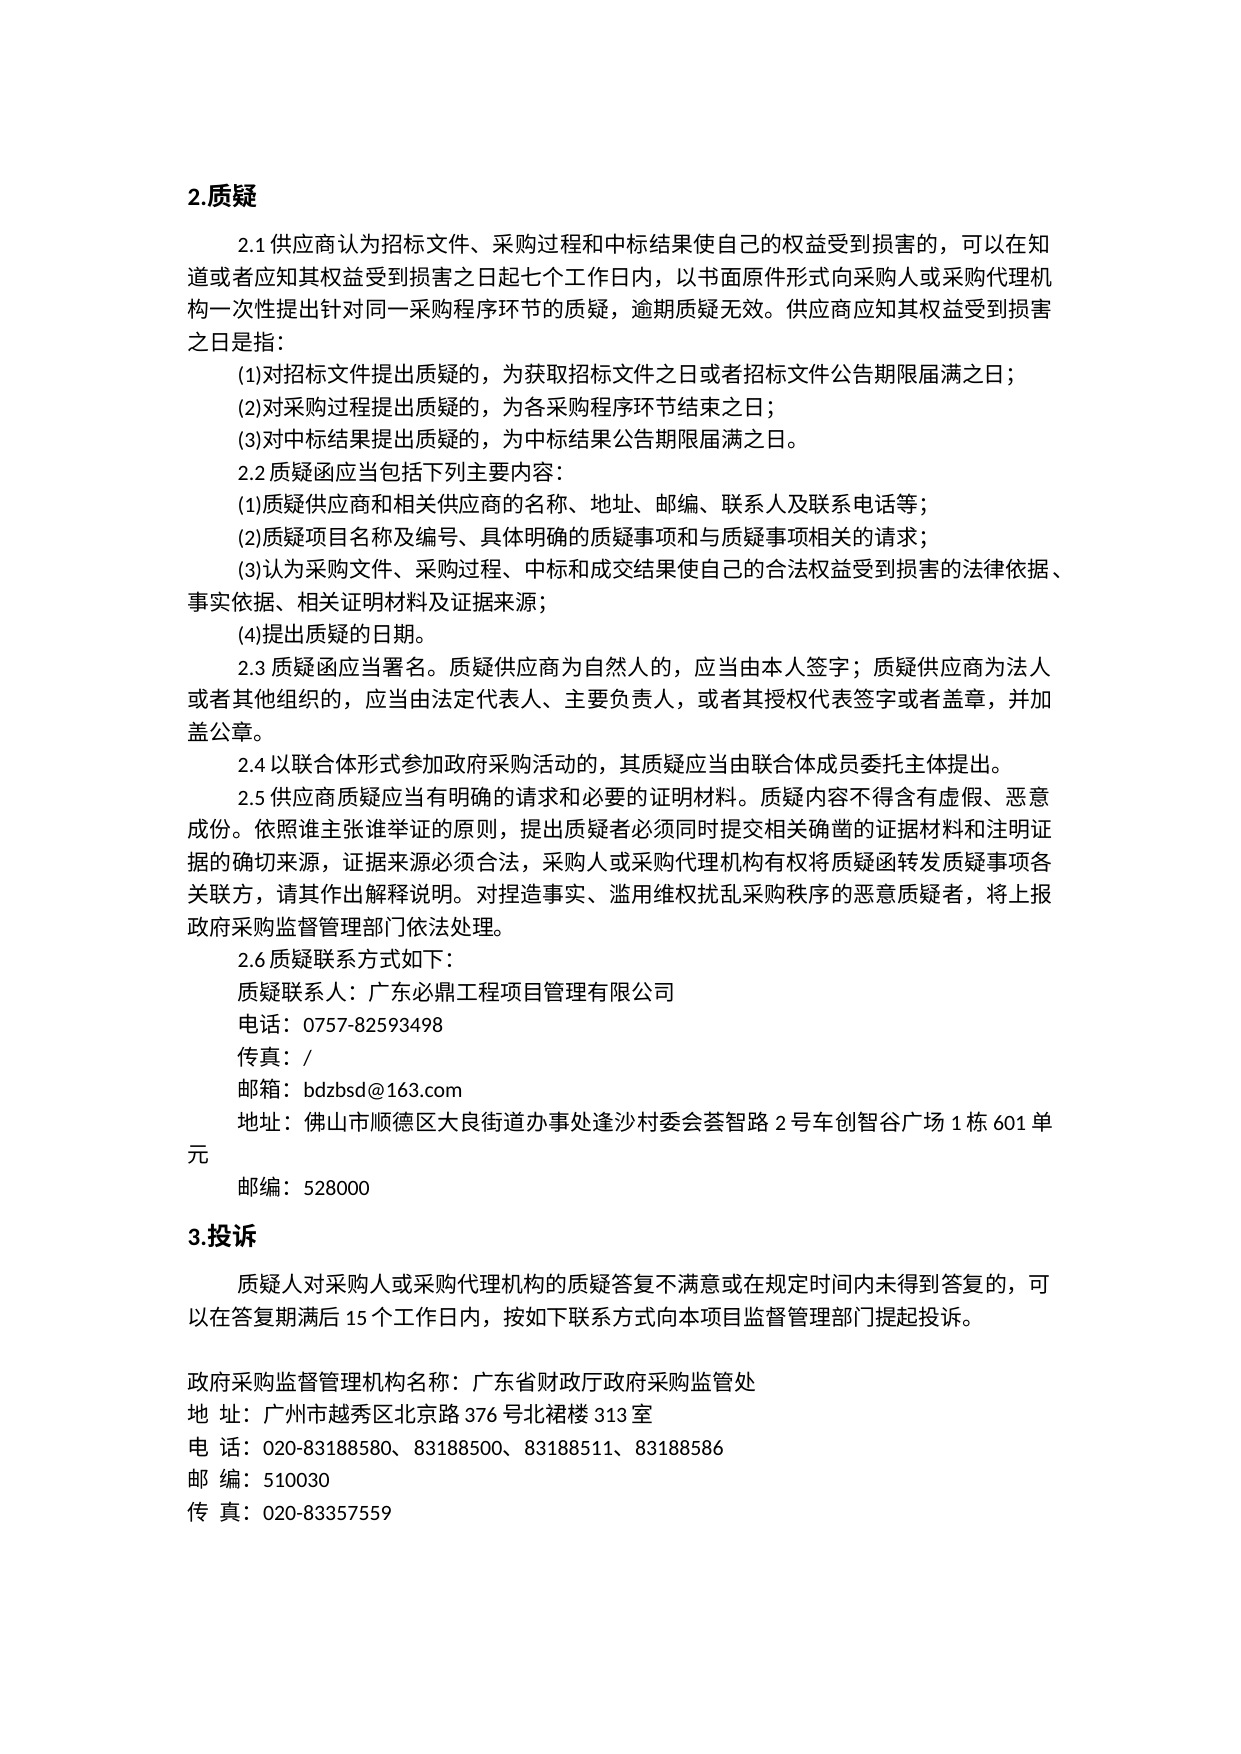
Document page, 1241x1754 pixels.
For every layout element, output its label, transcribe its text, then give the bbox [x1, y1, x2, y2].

text 2.4以联合体形式参加政府采购活动的，其质疑应当由联合体成员委托主体提出。 [187, 747, 1053, 779]
text 邮编：528000 [187, 1169, 1053, 1202]
text 2.6质疑联系方式如下： [187, 942, 1053, 974]
text 邮 编：510030 [187, 1462, 1053, 1494]
text (4)提出质疑的日期。 [187, 617, 1053, 649]
text 传 真：020-83357559 [187, 1494, 1053, 1527]
text 2.质疑 [187, 162, 1053, 227]
text 地址：佛山市顺德区大良街道办事处逢沙村委会荟智路2号车创智谷广场1栋601单元 [187, 1104, 1053, 1169]
text 质疑联系人：广东必鼎工程项目管理有限公司 [187, 974, 1053, 1007]
text (3)对中标结果提出质疑的，为中标结果公告期限届满之日。 [187, 422, 1053, 454]
text (2)质疑项目名称及编号、具体明确的质疑事项和与质疑事项相关的请求； [187, 519, 1053, 552]
text 电话：0757-82593498 [187, 1007, 1053, 1039]
text 2.5供应商质疑应当有明确的请求和必要的证明材料。质疑内容不得含有虚假、恶意成份。依照谁主张谁举证的原则，提出质疑者必须同时提交相关确凿的证据材料和注明证据的确切来源，证据来源必须合法，采购人或采购代理机构有权将质疑函转发质疑事项各关联方，请其作出解释说明。对捏造事实、滥用维权扰乱采购秩序的恶意质疑者，将上报政府采购监督管理部门依法处理。 [187, 779, 1053, 942]
text 2.3 质疑函应当署名。质疑供应商为自然人的，应当由本人签字；质疑供应商为法人或者其他组织的，应当由法定代表人、主要负责人，或者其授权代表签字或者盖章，并加盖公章。 [187, 649, 1053, 747]
text 2.2质疑函应当包括下列主要内容： [187, 454, 1053, 487]
text 2.1供应商认为招标文件、采购过程和中标结果使自己的权益受到损害的，可以在知道或者应知其权益受到损害之日起七个工作日内，以书面原件形式向采购人或采购代理机构一次性提出针对同一采购程序环节的质疑，逾期质疑无效。供应商应知其权益受到损害之日是指： [187, 227, 1053, 357]
text (3)认为采购文件、采购过程、中标和成交结果使自己的合法权益受到损害的法律依据、事实依据、相关证明材料及证据来源； [187, 552, 1053, 617]
text 传真：/ [187, 1039, 1053, 1072]
text 地 址：广州市越秀区北京路376号北裙楼313室 [187, 1397, 1053, 1429]
text 邮箱：bdzbsd@163.com [187, 1072, 1053, 1104]
text 3.投诉 [187, 1202, 1053, 1267]
text 质疑人对采购人或采购代理机构的质疑答复不满意或在规定时间内未得到答复的，可以在答复期满后15个工作日内，按如下联系方式向本项目监督管理部门提起投诉。 [187, 1267, 1053, 1332]
text (2)对采购过程提出质疑的，为各采购程序环节结束之日； [187, 389, 1053, 422]
text 政府采购监督管理机构名称：广东省财政厅政府采购监管处 [187, 1364, 1053, 1397]
text (1)对招标文件提出质疑的，为获取招标文件之日或者招标文件公告期限届满之日； [187, 357, 1053, 389]
text 电 话：020-83188580、83188500、83188511、83188586 [187, 1429, 1053, 1462]
text (1)质疑供应商和相关供应商的名称、地址、邮编、联系人及联系电话等； [187, 487, 1053, 519]
